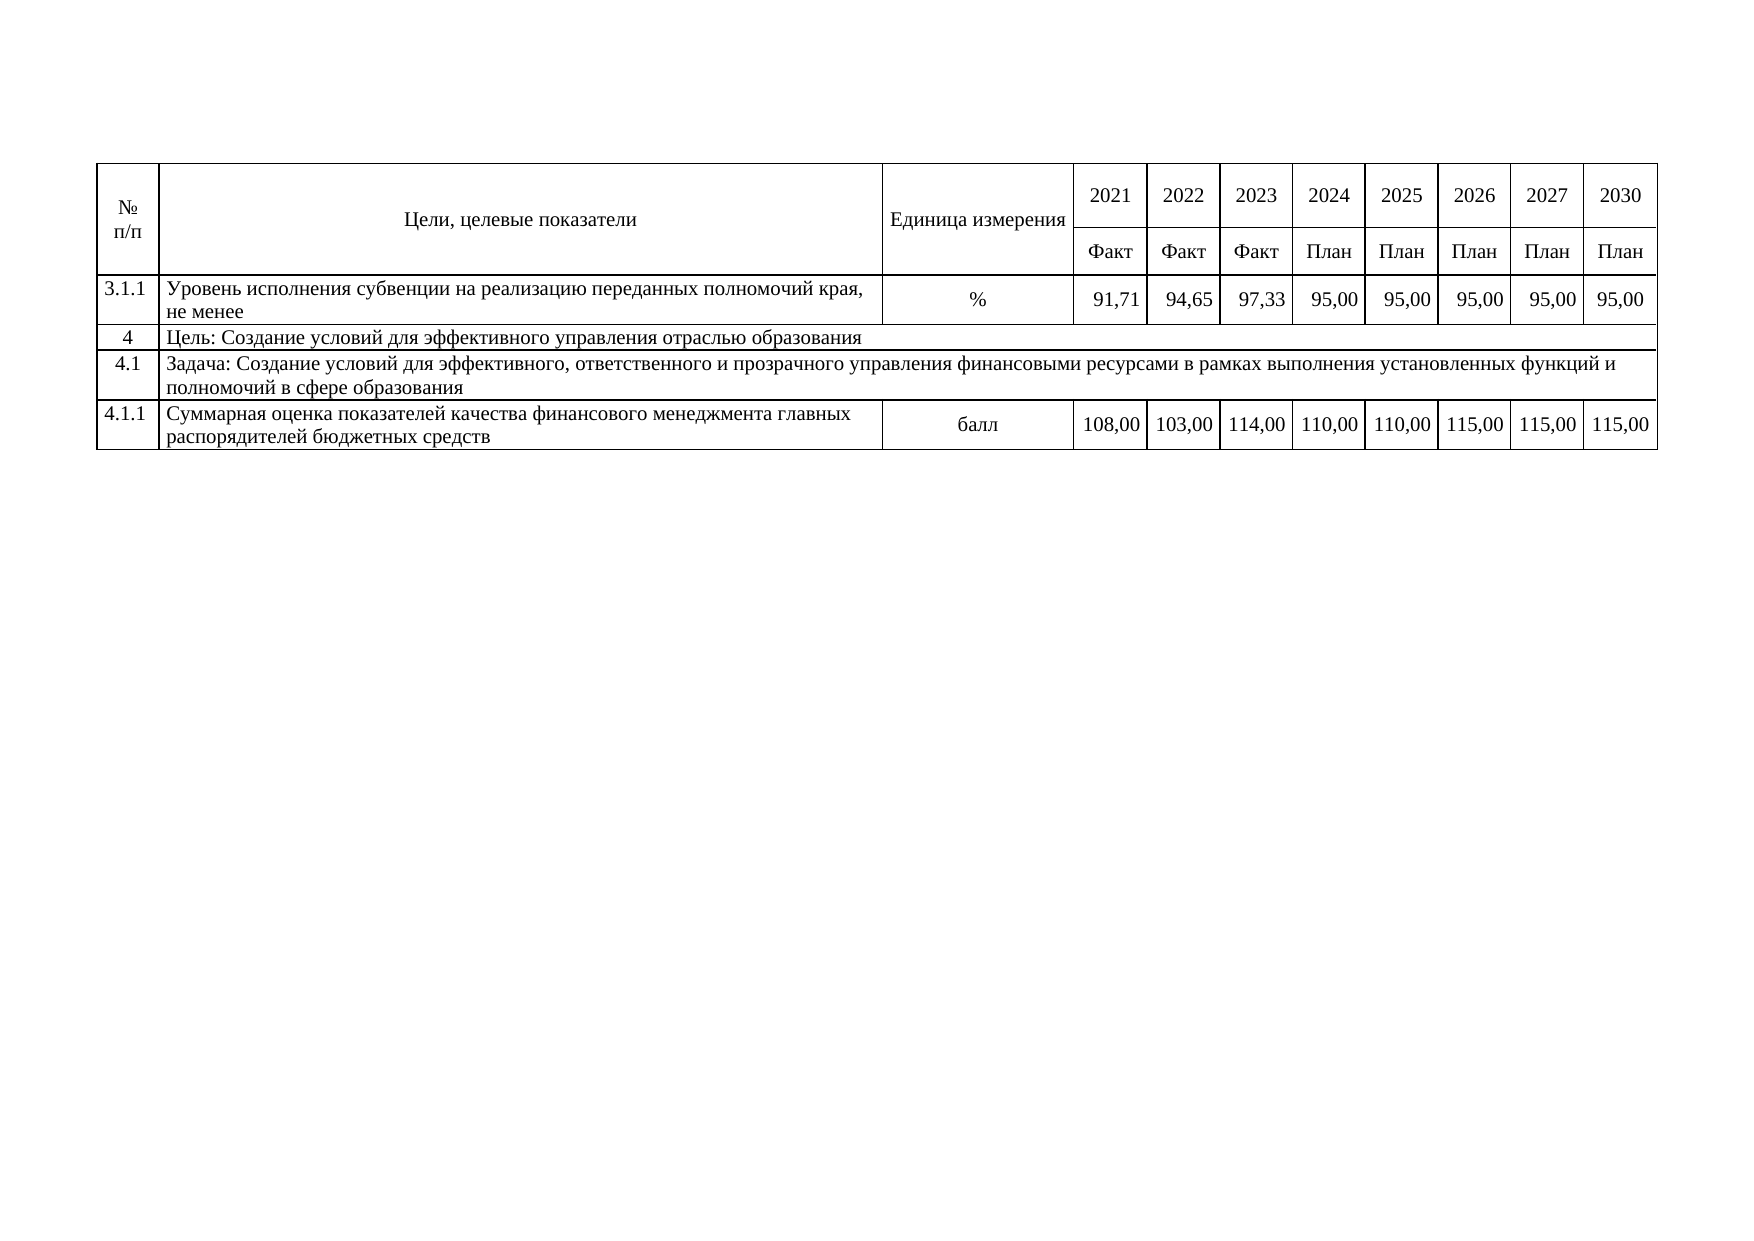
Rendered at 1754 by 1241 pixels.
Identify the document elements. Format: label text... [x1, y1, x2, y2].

table_header Единица измерения [883, 164, 1073, 274]
table_cell 110,00 [1366, 401, 1437, 448]
table_cell 95,00 [1584, 274, 1657, 323]
table_header 2027 [1511, 164, 1583, 227]
table_cell 97,33 [1221, 276, 1292, 323]
table_cell 108,00 [1074, 401, 1146, 448]
table_cell балл [883, 401, 1073, 448]
table_cell 4 [98, 325, 158, 349]
table_cell 94,65 [1148, 276, 1219, 323]
table_header 2025 [1366, 164, 1437, 227]
table_cell 4.1.1 [98, 401, 158, 448]
table_cell План [1439, 228, 1510, 274]
table_cell 115,00 [1511, 401, 1583, 448]
table_cell План [1511, 228, 1583, 274]
table_cell План [1584, 227, 1657, 274]
table_header 2024 [1293, 164, 1364, 227]
table_cell 3.1.1 [98, 276, 158, 323]
table_cell 95,00 [1366, 276, 1437, 323]
table_cell Факт [1148, 228, 1219, 274]
table_cell План [1366, 228, 1437, 274]
table_cell Факт [1074, 228, 1146, 274]
table_header № п/п [98, 164, 158, 274]
table_cell 114,00 [1221, 401, 1292, 448]
table_cell 103,00 [1148, 401, 1219, 448]
table_cell Задача: Создание условий для эффективного, ответственного и прозрачного управления финансовыми ресурсами в рамках выполнения установленных функций и полномочий в сфере образования [160, 349, 1657, 399]
table_header 2021 [1074, 164, 1146, 227]
table_cell 4.1 [98, 351, 158, 399]
table_header 2022 [1148, 164, 1219, 227]
table_cell Факт [1221, 228, 1292, 274]
table_cell 110,00 [1293, 401, 1364, 448]
table_header 2023 [1221, 164, 1292, 227]
table_header Цели, целевые показатели [160, 164, 882, 274]
table_cell 95,00 [1511, 276, 1583, 323]
table_cell % [883, 276, 1073, 323]
table_cell План [1293, 228, 1364, 274]
table_cell 115,00 [1439, 401, 1510, 448]
table_cell Цель: Создание условий для эффективного управления отраслью образования [160, 324, 1657, 349]
table_cell 95,00 [1439, 276, 1510, 323]
table_cell Уровень исполнения субвенции на реализацию переданных полномочий края, не менее [160, 276, 882, 323]
table_cell 91,71 [1074, 276, 1146, 323]
table_cell 95,00 [1293, 276, 1364, 323]
table_header 2030 [1584, 164, 1657, 227]
table_header 2026 [1439, 164, 1510, 227]
table_cell Суммарная оценка показателей качества финансового менеджмента главных распорядителей бюджетных средств [160, 401, 882, 448]
table_cell 115,00 [1584, 399, 1657, 448]
